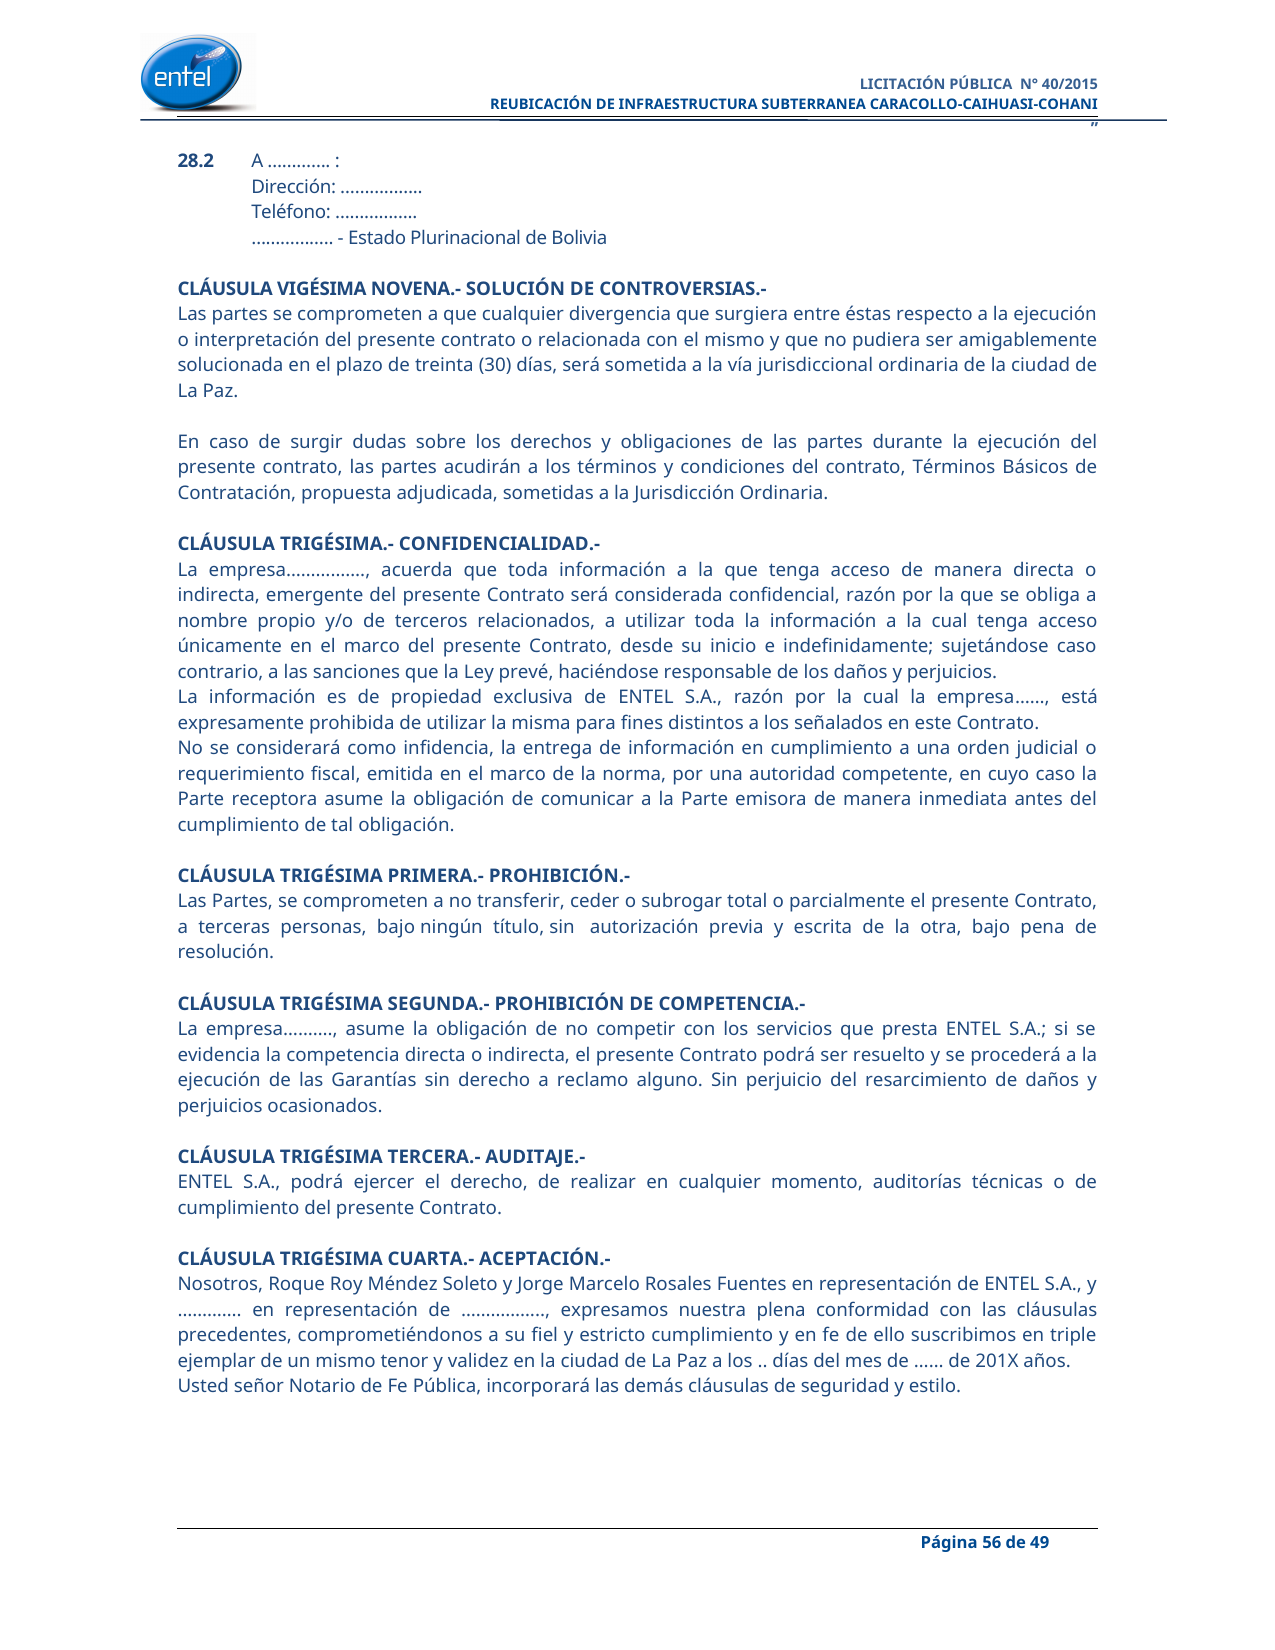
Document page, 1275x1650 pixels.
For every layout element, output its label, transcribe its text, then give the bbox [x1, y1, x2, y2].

text 28.2 A …………. : [177, 148, 1098, 173]
list ENTEL S.A., podrá ejercer el derecho, de realizar en cualquier momento, auditorías técnicas o de cumplimiento del presente Contrato. [177, 1168, 1098, 1219]
text La empresa……………., acuerda que toda información a la que tenga acceso de manera directa o indirecta, emergente del presente Contrato será considerada confidencial, razón por la que se obliga a nombre propio y/o de terceros relacionados, a utilizar toda la información a la cual tenga acceso únicamente en el marco del presente Contrato, desde su inicio e indefinidamente; sujetándose caso contrario, a las sanciones que la Ley prevé, haciéndose responsable de los daños y perjuicios. [177, 556, 1098, 683]
text La empresa………., asume la obligación de no competir con los servicios que presta ENTEL S.A.; si se evidencia la competencia directa o indirecta, el presente Contrato podrá ser resuelto y se procederá a la ejecución de las Garantías sin derecho a reclamo alguno. Sin perjuicio del resarcimiento de daños y perjuicios ocasionados. [177, 1015, 1098, 1117]
text Teléfono: …………….. [177, 199, 1098, 224]
text CLÁUSULA TRIGÉSIMA SEGUNDA.- PROHIBICIÓN DE COMPETENCIA.- [177, 990, 1098, 1015]
text Las partes se comprometen a que cualquier divergencia que surgiera entre éstas respecto a la ejecución o interpretación del presente contrato o relacionada con el mismo y que no pudiera ser amigablemente solucionada en el plazo de treinta (30) días, será sometida a la vía jurisdiccional ordinaria de la ciudad de La Paz. [177, 301, 1098, 403]
text CLÁUSULA TRIGÉSIMA PRIMERA.- PROHIBICIÓN.- [177, 862, 1098, 888]
text CLÁUSULA VIGÉSIMA NOVENA.- SOLUCIÓN DE CONTROVERSIAS.- [177, 275, 1098, 301]
text Usted señor Notario de Fe Pública, incorporará las demás cláusulas de seguridad y estilo. [177, 1373, 1098, 1398]
text CLÁUSULA TRIGÉSIMA.- CONFIDENCIALIDAD.- [177, 530, 1098, 556]
text En caso de surgir dudas sobre los derechos y obligaciones de las partes durante la ejecución del presente contrato, las partes acudirán a los términos y condiciones del contrato, Términos Básicos de Contratación, propuesta adjudicada, sometidas a la Jurisdicción Ordinaria. [177, 428, 1098, 505]
text CLÁUSULA TRIGÉSIMA CUARTA.- ACEPTACIÓN.- [177, 1245, 1098, 1271]
text No se considerará como infidencia, la entrega de información en cumplimiento a una orden judicial o requerimiento fiscal, emitida en el marco de la norma, por una autoridad competente, en cuyo caso la Parte receptora asume la obligación de comunicar a la Parte emisora de manera inmediata antes del cumplimiento de tal obligación. [177, 734, 1098, 837]
text La información es de propiedad exclusiva de ENTEL S.A., razón por la cual la empresa……, está expresamente prohibida de utilizar la misma para fines distintos a los señalados en este Contrato. [177, 683, 1098, 734]
text Nosotros, Roque Roy Méndez Soleto y Jorge Marcelo Rosales Fuentes en representación de ENTEL S.A., y …………. en representación de …………….., expresamos nuestra plena conformidad con las cláusulas precedentes, comprometiéndonos a su fiel y estricto cumplimiento y en fe de ello suscribimos en triple ejemplar de un mismo tenor y validez en la ciudad de La Paz a los .. días del mes de …… de 201X años. [177, 1271, 1098, 1373]
picture [140, 33, 257, 112]
text Dirección: …………….. [177, 173, 1098, 199]
list CLÁUSULA TRIGÉSIMA TERCERA.- AUDITAJE.- [177, 1143, 1098, 1168]
text Las Partes, se comprometen a no transferir, ceder o subrogar total o parcialmente el presente Contrato, a terceras personas, bajo ningún título, sin autorización previa y escrita de la otra, bajo pena de resolución. [177, 888, 1098, 964]
text …………….. - Estado Plurinacional de Bolivia [177, 224, 1098, 250]
